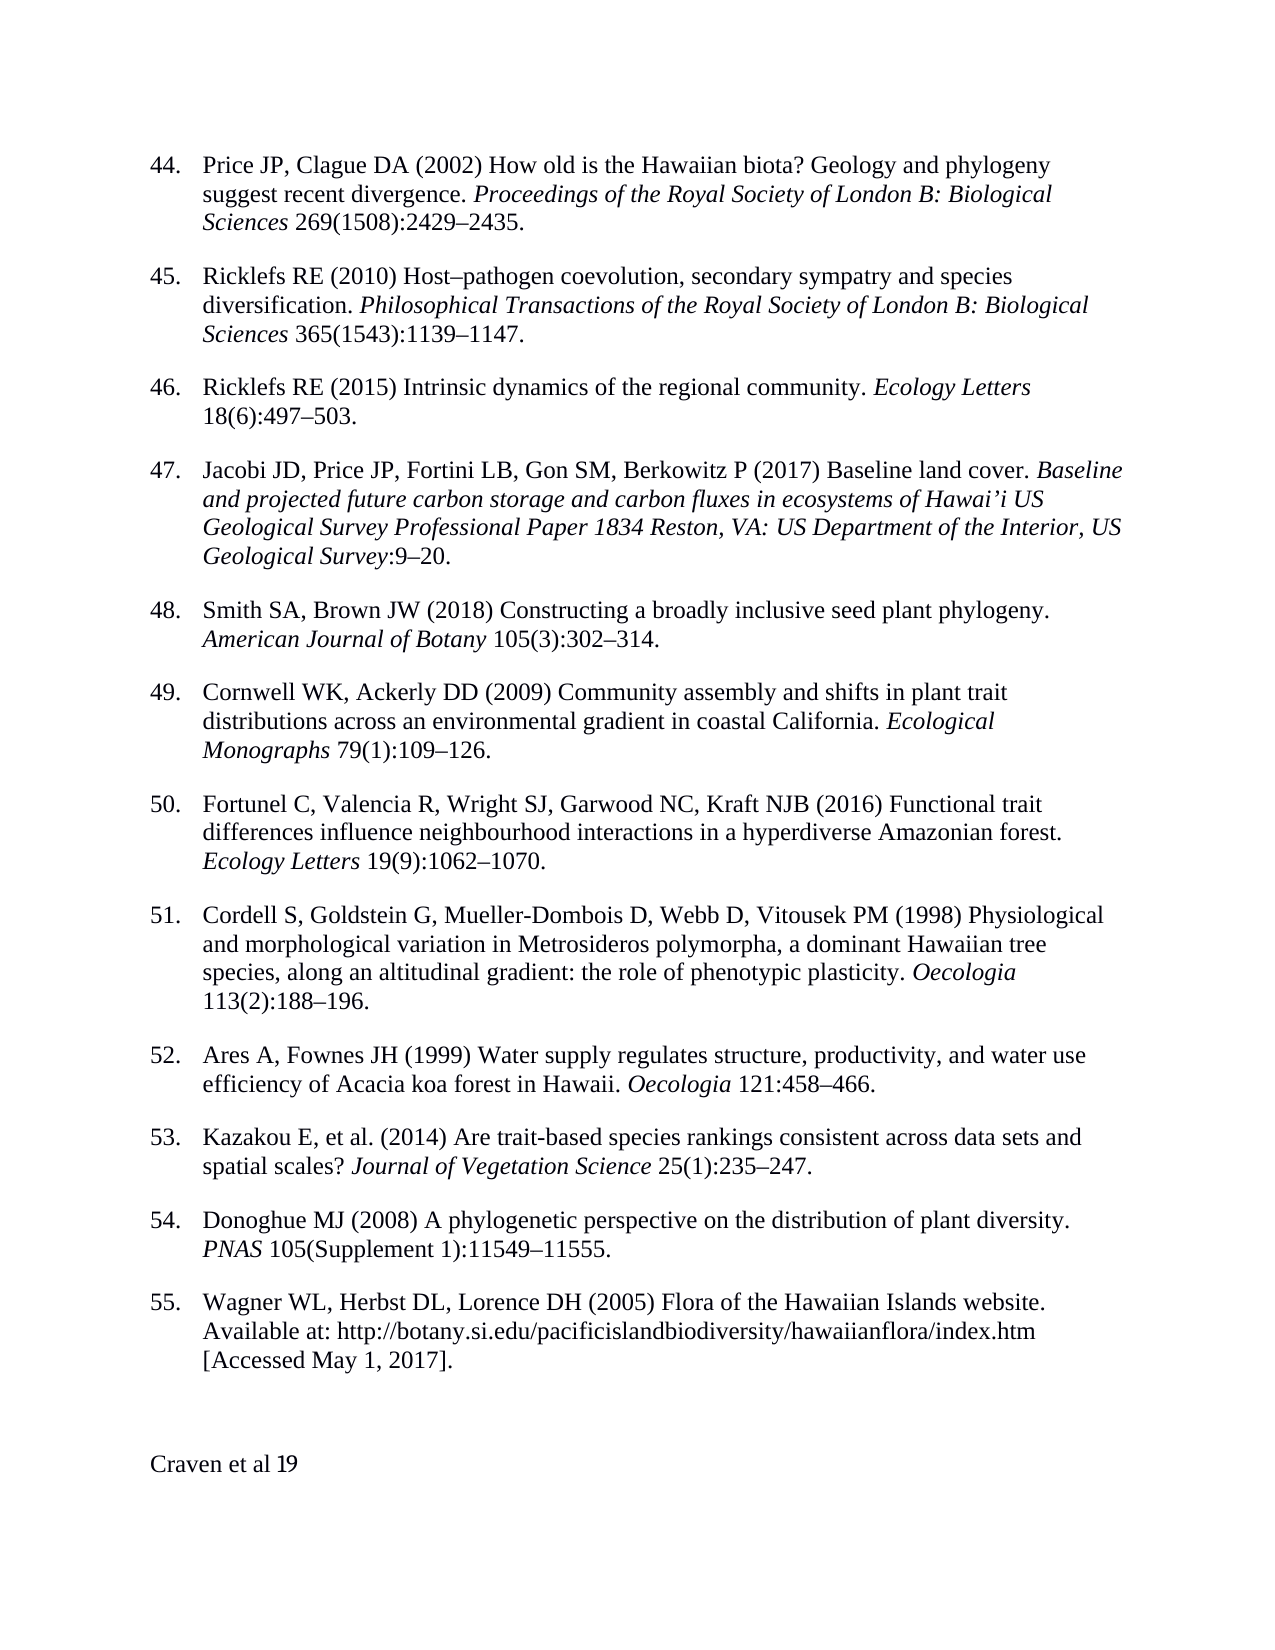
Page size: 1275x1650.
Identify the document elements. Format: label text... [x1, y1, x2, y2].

text 51. Cordell S, Goldstein G, Mueller-Dombois D, Webb D, Vitousek PM (1998) Physiological and morphological variation in Metrosideros polymorpha, a dominant Hawaiian tree species, along an altitudinal gradient: the role of phenotypic plasticity. Oecologia 113(2):188–196. [150, 900, 1125, 1015]
text 47. Jacobi JD, Price JP, Fortini LB, Gon SM, Berkowitz P (2017) Baseline land cover. Baseline and projected future carbon storage and carbon fluxes in ecosystems of Hawai’i US Geological Survey Professional Paper 1834 Reston, VA: US Department of the Interior, US Geological Survey:9–20. [150, 455, 1125, 570]
text 44. Price JP, Clague DA (2002) How old is the Hawaiian biota? Geology and phylogeny suggest recent divergence. Proceedings of the Royal Society of London B: Biological Sciences 269(1508):2429–2435. [150, 150, 1125, 236]
text 50. Fortunel C, Valencia R, Wright SJ, Garwood NC, Kraft NJB (2016) Functional trait differences influence neighbourhood interactions in a hyperdiverse Amazonian forest. Ecology Letters 19(9):1062–1070. [150, 789, 1125, 875]
text 54. Donoghue MJ (2008) A phylogenetic perspective on the distribution of plant diversity. PNAS 105(Supplement 1):11549–11555. [150, 1205, 1125, 1262]
text 46. Ricklefs RE (2015) Intrinsic dynamics of the regional community. Ecology Letters 18(6):497–503. [150, 372, 1125, 430]
text 49. Cornwell WK, Ackerly DD (2009) Community assembly and shifts in plant trait distributions across an environmental gradient in coastal California. Ecological Monographs 79(1):109–126. [150, 677, 1125, 764]
text 52. Ares A, Fownes JH (1999) Water supply regulates structure, productivity, and water use efficiency of Acacia koa forest in Hawaii. Oecologia 121:458–466. [150, 1040, 1125, 1097]
text 55. Wagner WL, Herbst DL, Lorence DH (2005) Flora of the Hawaiian Islands website. Available at: http://botany.si.edu/pacificislandbiodiversity/hawaiianflora/index.htm [Accessed May 1, 2017]. [150, 1287, 1125, 1374]
text 48. Smith SA, Brown JW (2018) Constructing a broadly inclusive seed plant phylogeny. American Journal of Botany 105(3):302–314. [150, 595, 1125, 652]
text 53. Kazakou E, et al. (2014) Are trait-based species rankings consistent across data sets and spatial scales? Journal of Vegetation Science 25(1):235–247. [150, 1122, 1125, 1180]
text 45. Ricklefs RE (2010) Host–pathogen coevolution, secondary sympatry and species diversification. Philosophical Transactions of the Royal Society of London B: Biological Sciences 365(1543):1139–1147. [150, 261, 1125, 347]
